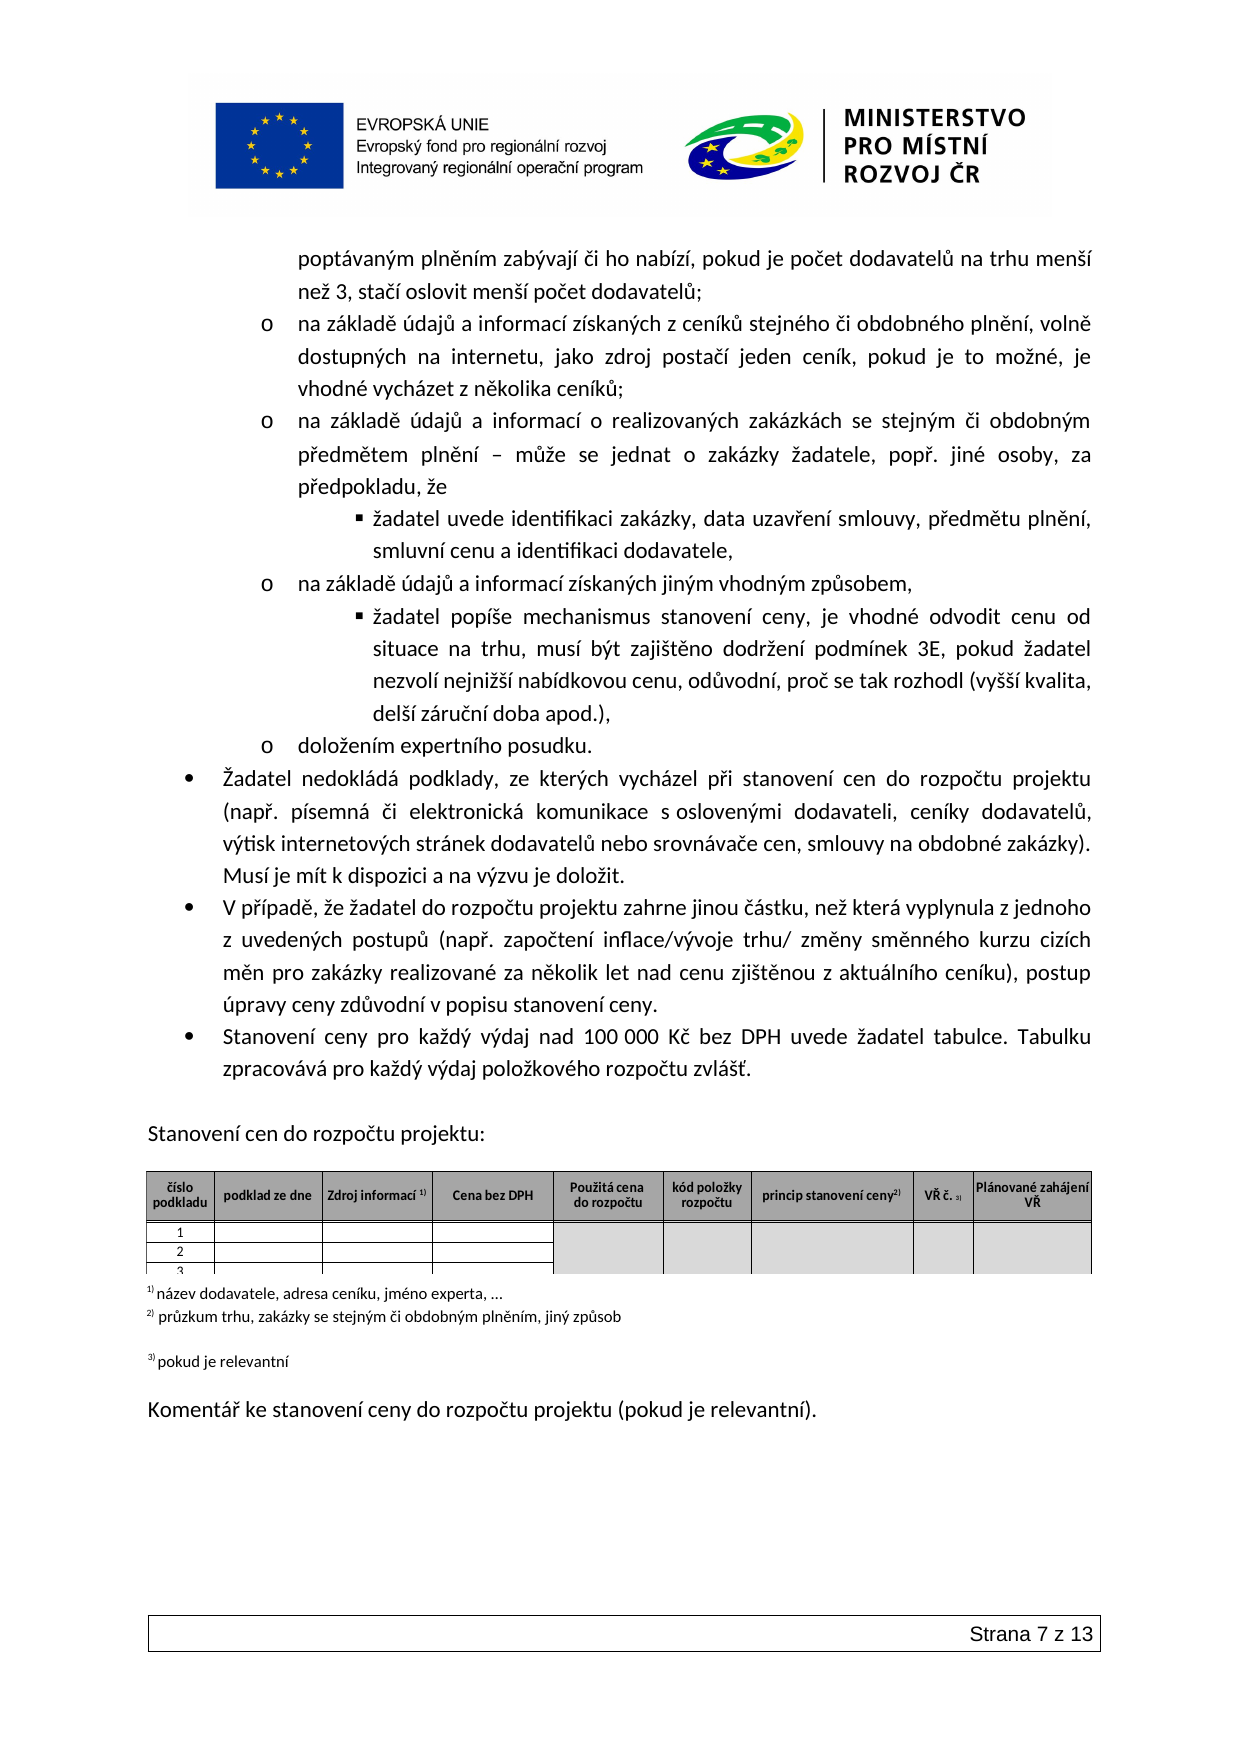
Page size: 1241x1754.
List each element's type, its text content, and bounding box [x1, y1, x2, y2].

list Žadatel nedokládá podklady, ze kterých vycházel při stanovení cen do rozpočtu projektu (např. písemná či elektronická komunikace s oslovenými dodavateli, ceníky dodavatelů, výtisk internetových stránek dodavatelů nebo srovnávače cen, smlouvy na obdobné zakázky). Musí je mít k dispozici a na výzvu je doložit. [185, 764, 1093, 889]
list 1) název dodavatele, adresa ceníku, jméno experta, … [146, 1283, 1093, 1304]
list Komentář ke stanovení ceny do rozpočtu projektu (pokud je relevantní). [148, 1395, 1093, 1423]
list Stanovení ceny pro každý výdaj nad 100 000 Kč bez DPH uvede žadatel tabulce. Tabulku zpracovává pro každý výdaj položkového rozpočtu zvlášť. [185, 1022, 1093, 1082]
list na základě údajů a informací o realizovaných zakázkách se stejným či obdobným předmětem plnění – může se jednat o zakázky žadatele, popř. jiné osoby, za předpokladu, že [260, 407, 1093, 500]
list na základě údajů a informací získaných jiným vhodným způsobem, [260, 569, 1093, 598]
list 2) průzkum trhu, zakázky se stejným či obdobným plněním, jiný způsob [146, 1307, 1093, 1327]
text 3) pokud je relevantní [148, 1351, 1093, 1371]
list V případě, že žadatel do rozpočtu projektu zahrne jinou částku, než která vyplynula z jednoho z uvedených postupů (např. započtení inflace/vývoje trhu/ změny směnného kurzu cizích měn pro zakázky realizované za několik let nad cenu zjištěnou z aktuálního ceníku), postup úpravy ceny zdůvodní v popisu stanovení ceny. [185, 893, 1093, 1018]
list žadatel popíše mechanismus stanovení ceny, je vhodné odvodit cenu od situace na trhu, musí být zajištěno dodržení podmínek 3E, pokud žadatel nezvolí nejnižší nabídkovou cenu, odůvodní, proč se tak rozhodl (vyšší kvalita, delší záruční doba apod.), [354, 602, 1093, 727]
list žadatel uvede identifikaci zakázky, data uzavření smlouvy, předmětu plnění, smluvní cenu a identifikaci dodavatele, [354, 504, 1093, 564]
list Stanovení cen do rozpočtu projektu: [148, 1119, 1093, 1147]
list doložením expertního posudku. [260, 731, 1093, 760]
picture [187, 73, 1053, 217]
list na základě údajů a informací získaných z ceníků stejného či obdobného plnění, volně dostupných na internetu, jako zdroj postačí jeden ceník, pokud je to možné, je vhodné vycházet z několika ceníků; [260, 309, 1093, 402]
